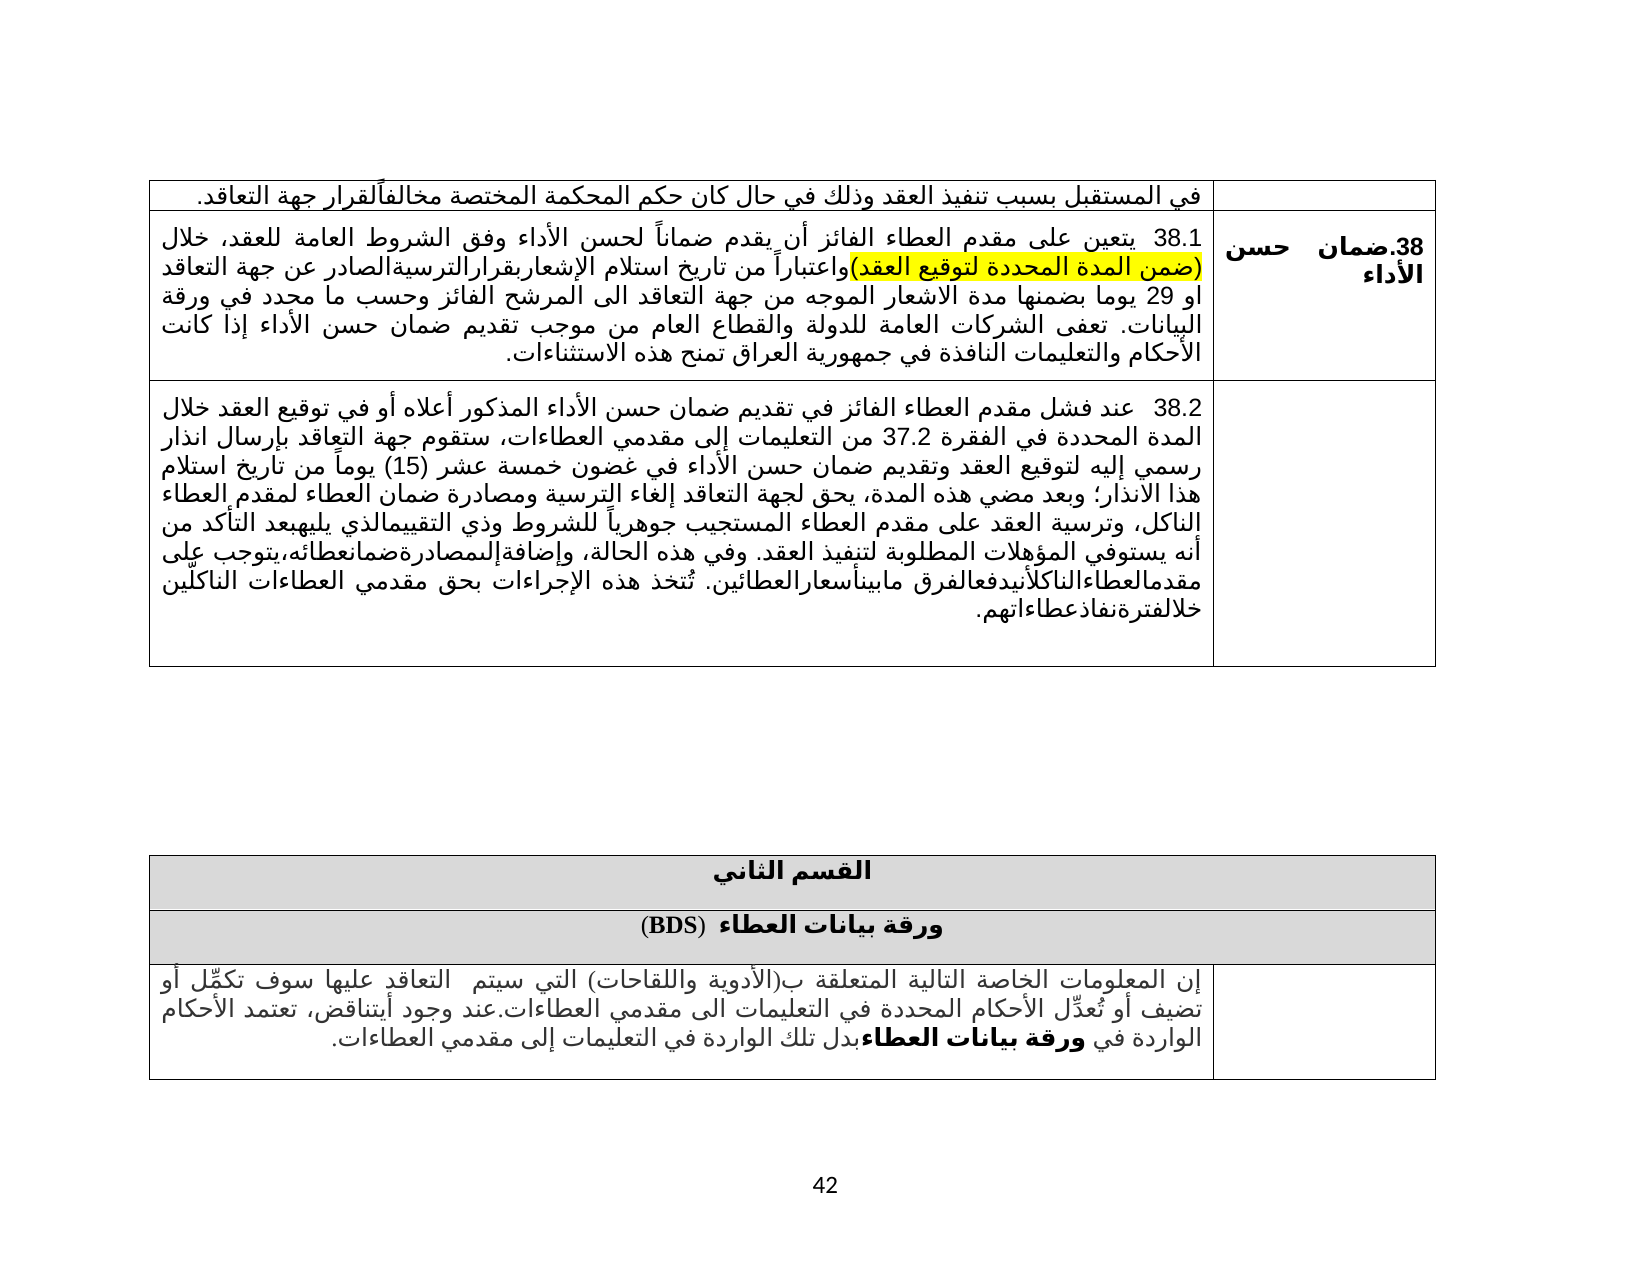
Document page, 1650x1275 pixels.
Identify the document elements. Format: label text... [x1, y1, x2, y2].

table_cell [1214, 381, 1435, 666]
table_cell إن المعلومات الخاصة التالية المتعلقة ب(الأدوية واللقاحات) التي سيتم التعاقد عليها سوف تكمِّل أو تضيف أو تُعدِّل الأحكام المحددة في التعليمات الى مقدمي العطاءات.عند وجود أيتناقض، تعتمد الأحكام الواردة في ورقة بيانات العطاءبدل تلك الواردة في التعليمات إلى مقدمي العطاءات. [150, 965, 1213, 1078]
table_cell ورقة بيانات العطاء (BDS) [150, 911, 1435, 964]
table_header القسم الثاني [150, 856, 1435, 909]
table_cell 38.ضمان حسن الأداء [1214, 211, 1435, 379]
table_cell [150, 181, 1213, 210]
table_cell 38.2 عند فشل مقدم العطاء الفائز في تقديم ضمان حسن الأداء المذكور أعلاه أو في توقيع العقد خلال المدة المحددة في الفقرة 37.2 من التعليمات إلى مقدمي العطاءات، ستقوم جهة التعاقد بإرسال انذار رسمي إليه لتوقيع العقد وتقديم ضمان حسن الأداء في غضون خمسة عشر (15) يوماً من تاريخ استلام هذا الانذار؛ وبعد مضي هذه المدة، يحق لجهة التعاقد إلغاء الترسية ومصادرة ضمان العطاء لمقدم العطاء الناكل، وترسية العقد على مقدم العطاء المستجيب جوهرياً للشروط وذي التقييمالذي يليهبعد التأكد من أنه يستوفي المؤهلات المطلوبة لتنفيذ العقد. وفي هذه الحالة، وإضافةإلىمصادرةضمانعطائه،يتوجب على مقدمالعطاءالناكلأنيدفعالفرق مابينأسعارالعطائين. تُتخذ هذه الإجراءات بحق مقدمي العطاءات الناكلّين خلالفترةنفاذعطاءاتهم. [150, 381, 1213, 666]
table_cell [1214, 965, 1435, 1078]
table_cell 38.1 يتعين على مقدم العطاء الفائز أن يقدم ضماناً لحسن الأداء وفق الشروط العامة للعقد، خلال (ضمن المدة المحددة لتوقيع العقد)واعتباراً من تاريخ استلام الإشعاربقرارالترسيةالصادر عن جهة التعاقد او 29 يوما بضمنها مدة الاشعار الموجه من جهة التعاقد الى المرشح الفائز وحسب ما محدد في ورقة البيانات. تعفى الشركات العامة للدولة والقطاع العام من موجب تقديم ضمان حسن الأداء إذا كانت الأحكام والتعليمات النافذة في جمهورية العراق تمنح هذه الاستثناءات. [150, 211, 1213, 379]
table_cell [1214, 181, 1435, 210]
